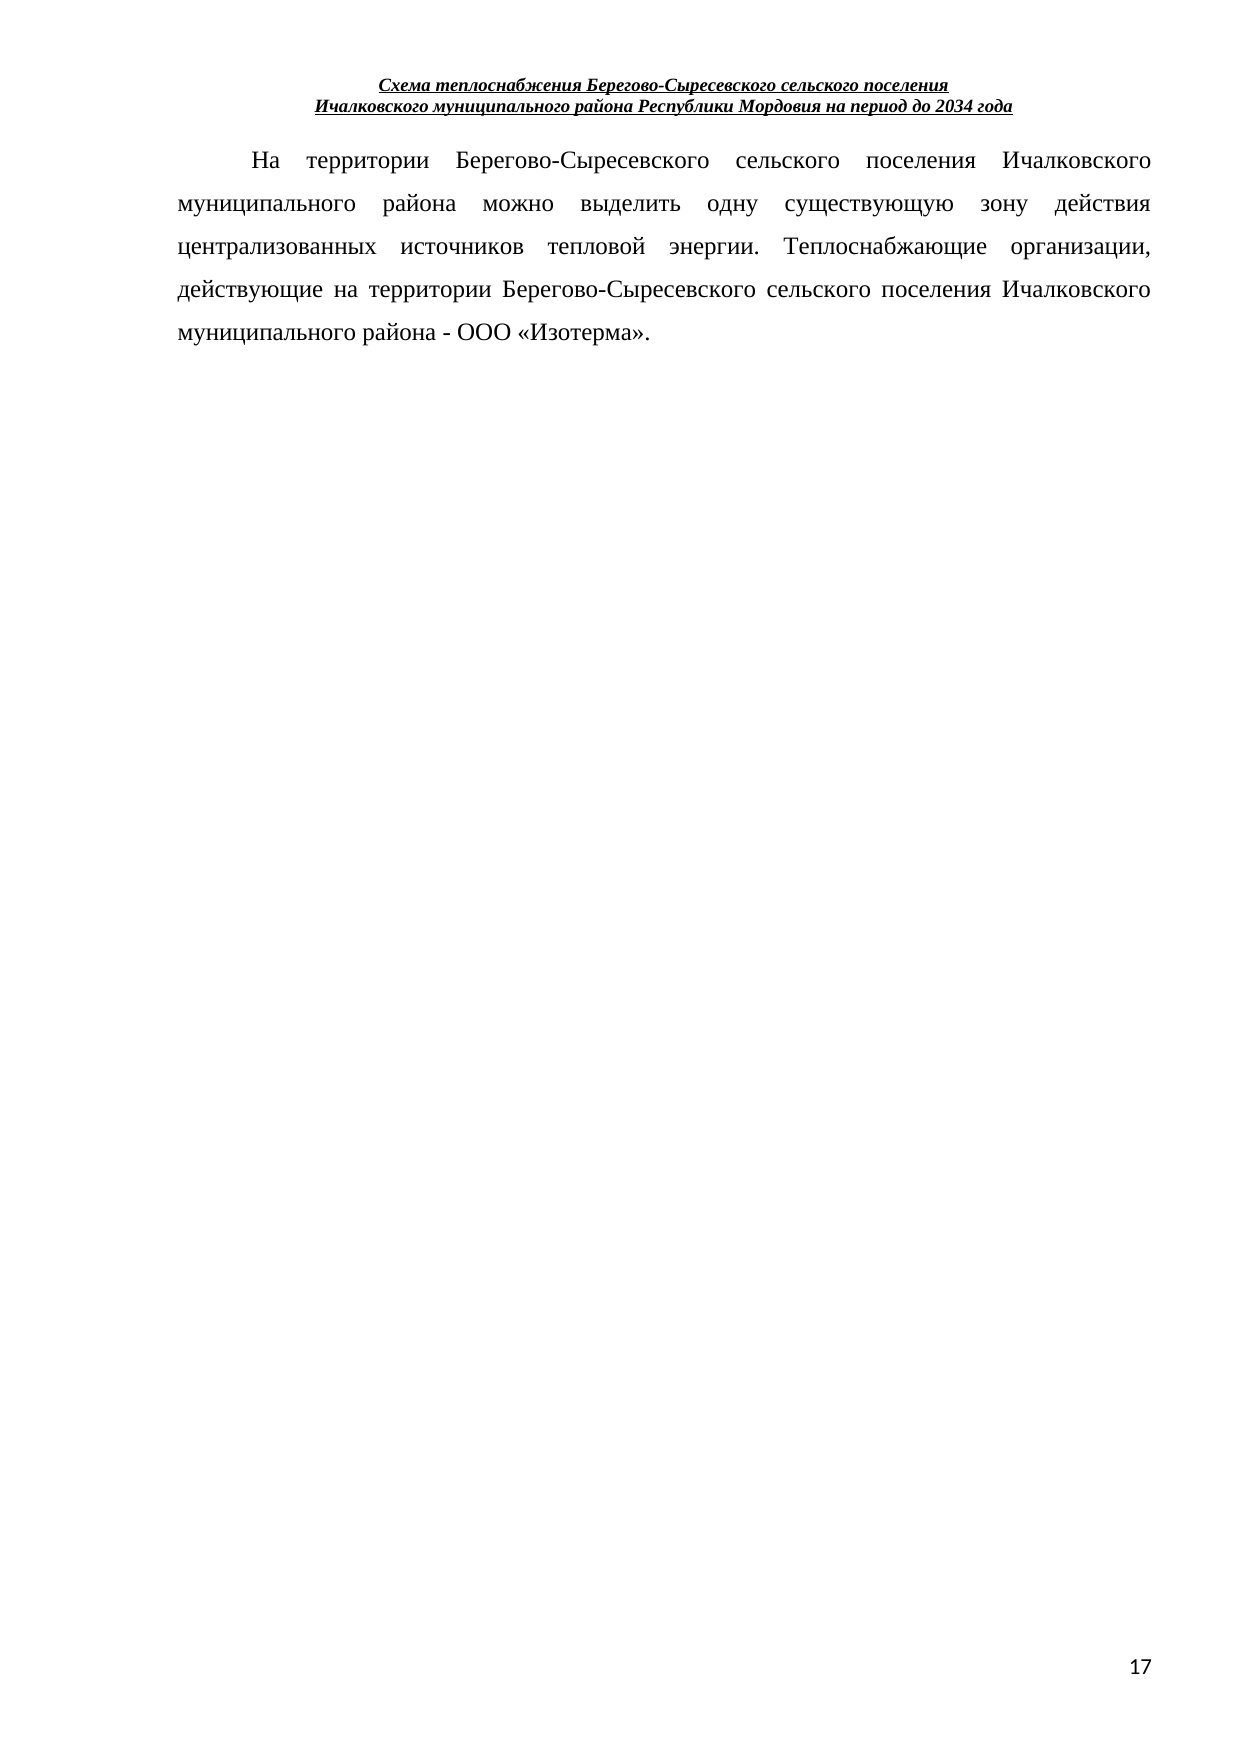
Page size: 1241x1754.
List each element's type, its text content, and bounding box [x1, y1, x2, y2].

text На территории Берегово-Сыресевского сельского поселения Ичалковского муниципального района можно выделить одну существующую зону действия централизованных источников тепловой энергии. Теплоснабжающие организации, действующие на территории Берегово-Сыресевского сельского поселения Ичалковского муниципального района - ООО «Изотерма». [177, 145, 1152, 346]
